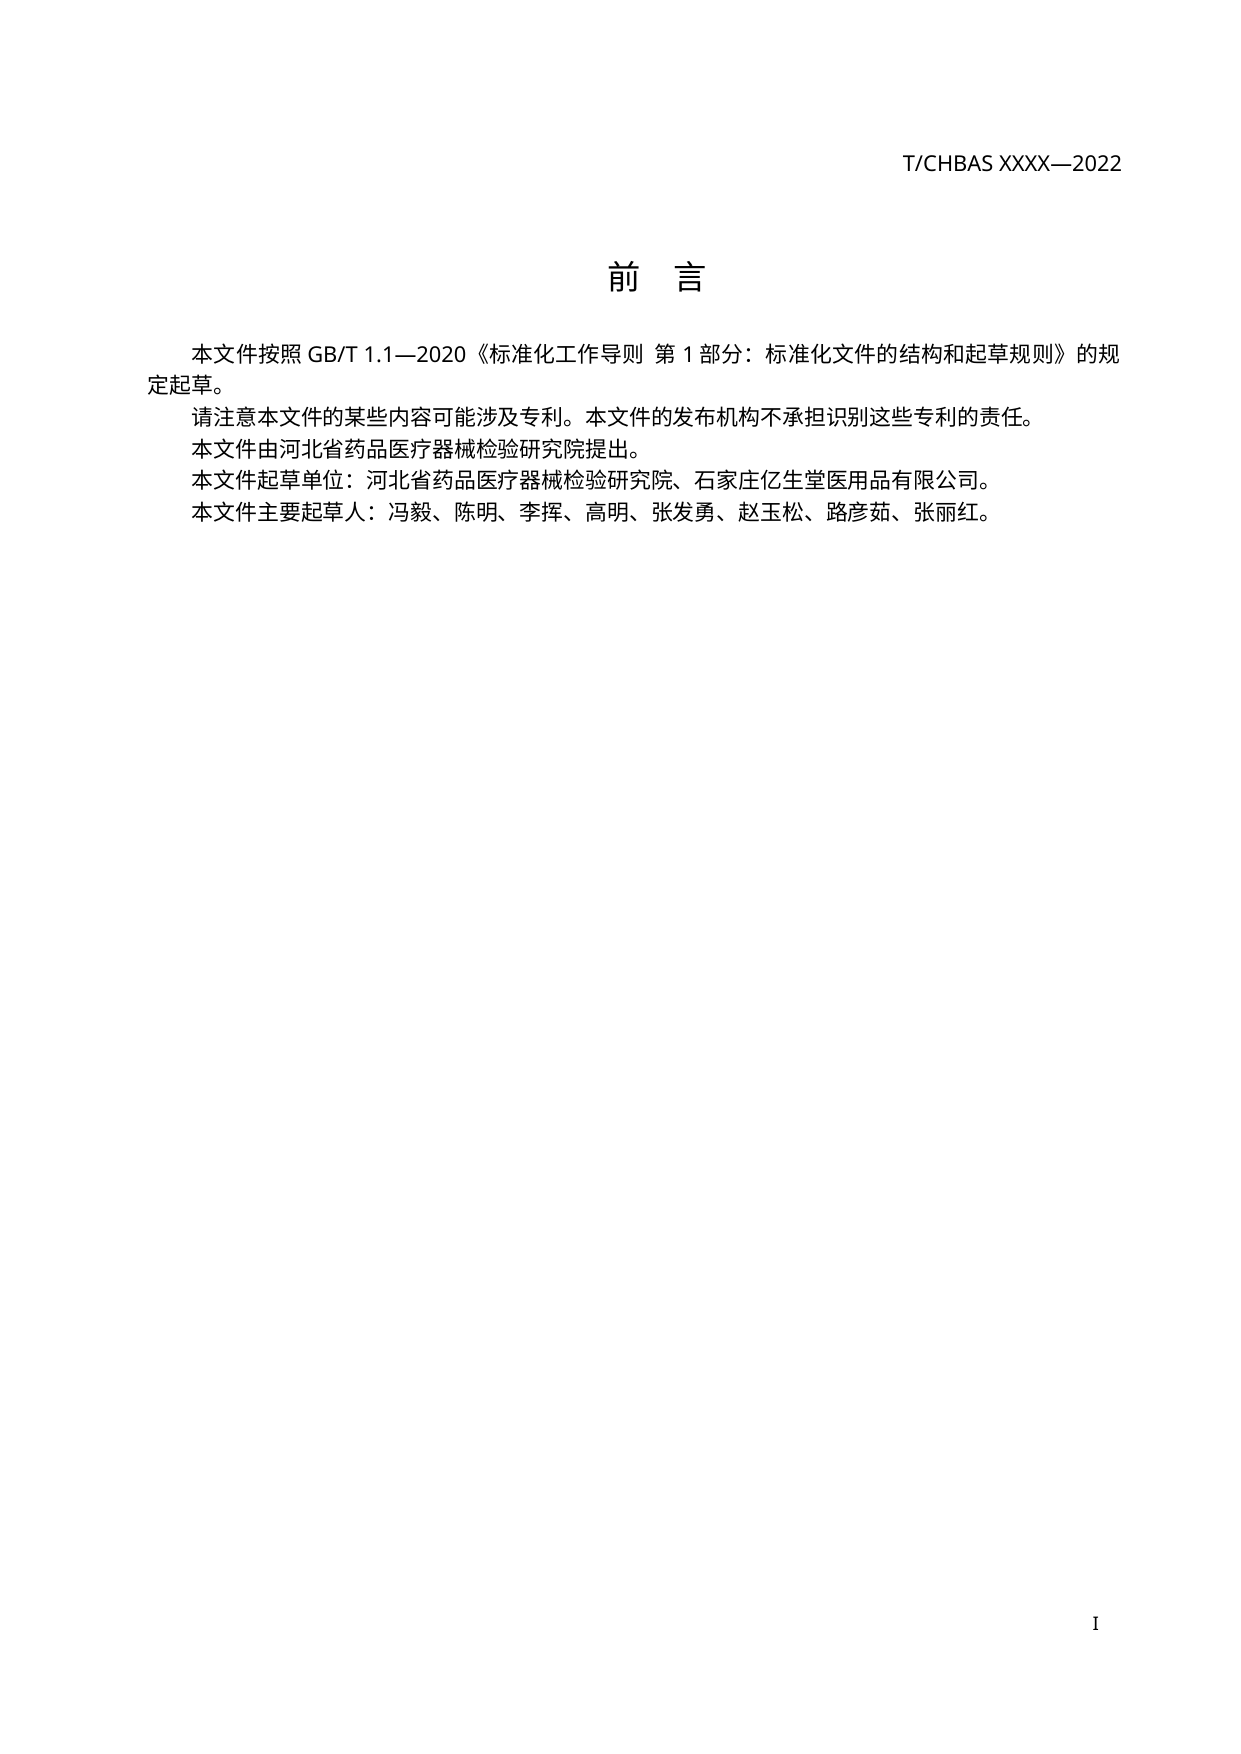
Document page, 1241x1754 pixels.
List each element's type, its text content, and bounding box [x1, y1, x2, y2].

text 本文件由河北省药品医疗器械检验研究院提出。 [148, 432, 1122, 463]
text 前言 [148, 251, 1122, 299]
text 本文件主要起草人：冯毅、陈明、李挥、高明、张发勇、赵玉松、路彦茹、张丽红。 [148, 495, 1122, 527]
text 请注意本文件的某些内容可能涉及专利。本文件的发布机构不承担识别这些专利的责任。 [148, 400, 1122, 432]
text 本文件按照GB/T 1.1—2020《标准化工作导则 第1部分：标准化文件的结构和起草规则》的规定起草。 [148, 337, 1122, 400]
text 本文件起草单位：河北省药品医疗器械检验研究院、石家庄亿生堂医用品有限公司。 [148, 463, 1122, 495]
